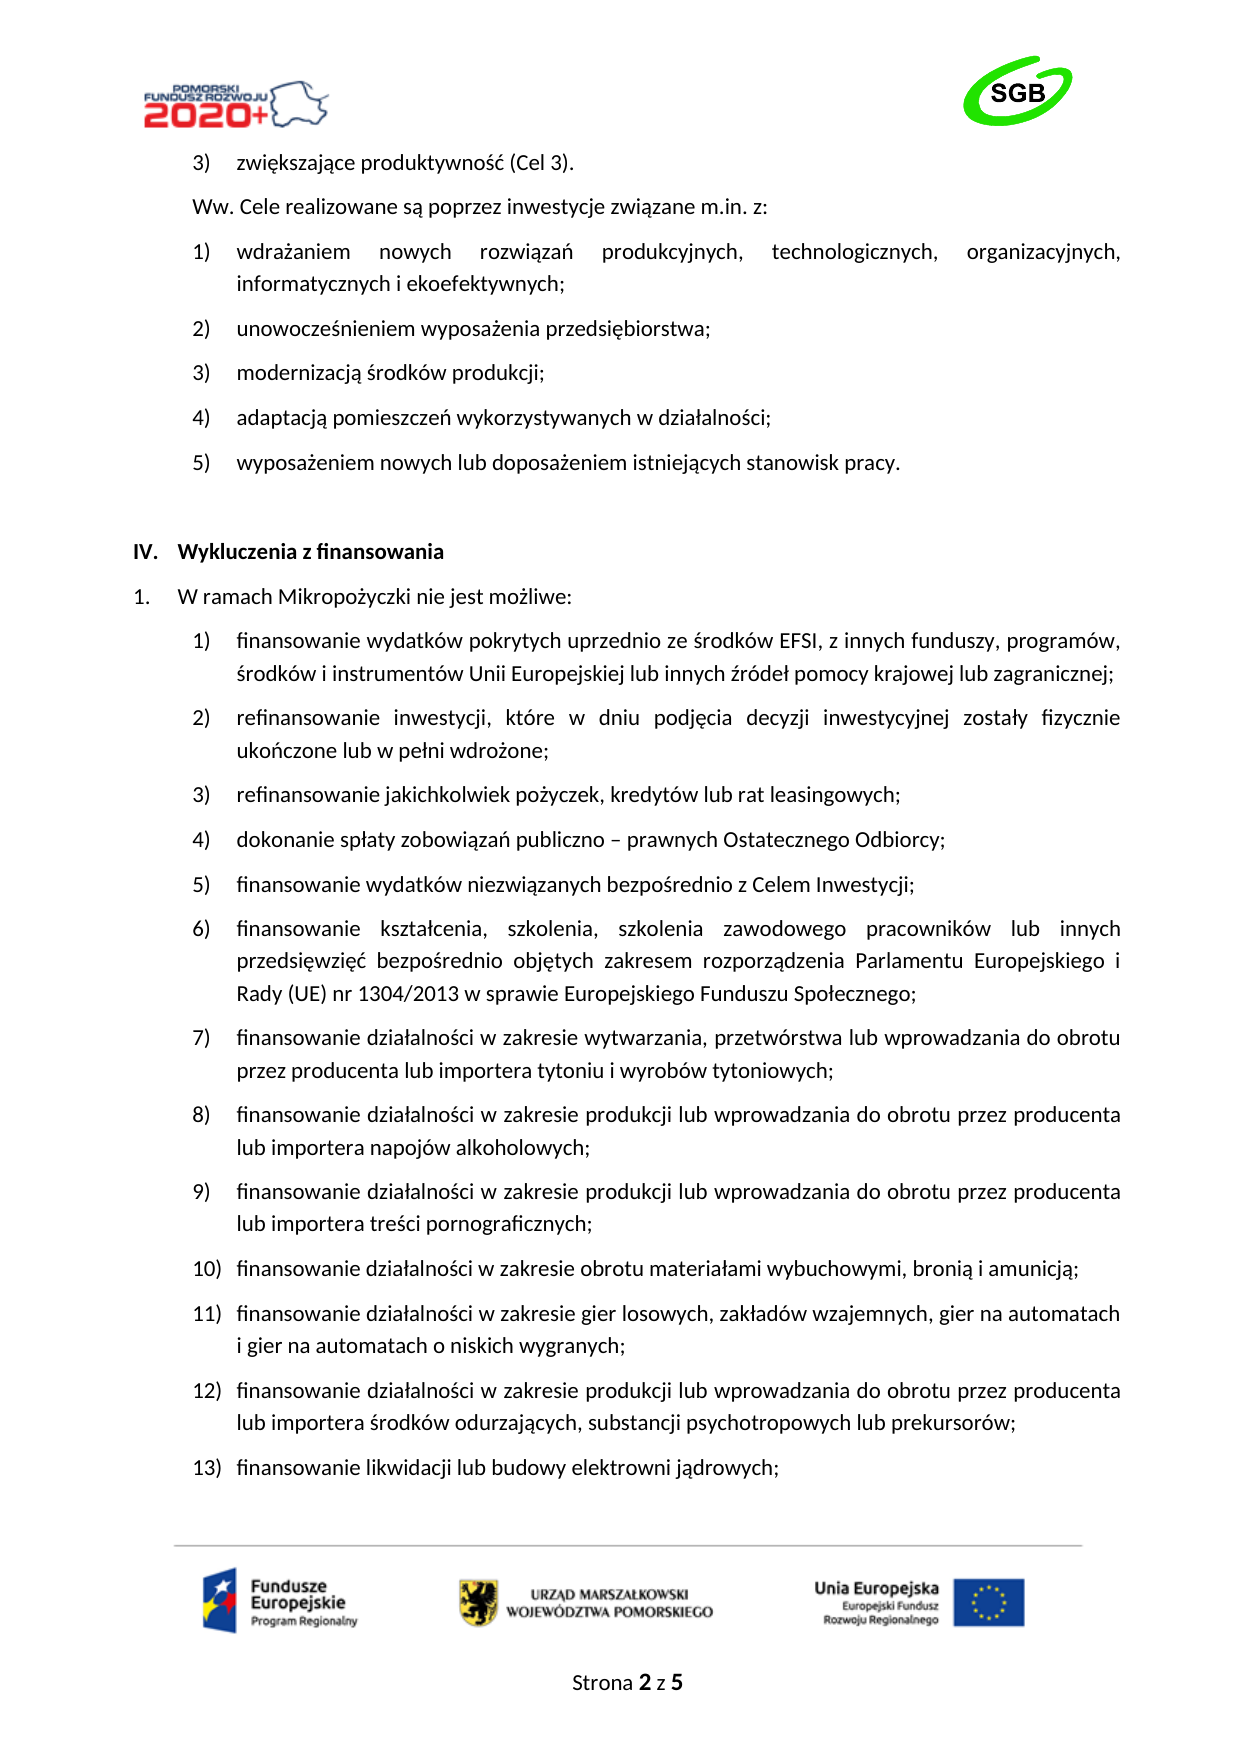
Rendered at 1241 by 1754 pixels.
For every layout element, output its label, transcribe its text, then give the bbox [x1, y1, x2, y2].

picture [155, 1507, 1100, 1666]
picture [132, 59, 428, 133]
list finansowanie wydatków pokrytych uprzednio ze środków EFSI, z innych funduszy, programów, środków i instrumentów Unii Europejskiej lub innych źródeł pomocy krajowej lub zagranicznej; [192, 627, 1122, 687]
list finansowanie kształcenia, szkolenia, szkolenia zawodowego pracowników lub innych przedsięwzięć bezpośrednio objętych zakresem rozporządzenia Parlamentu Europejskiego i Rady (UE) nr 1304/2013 w sprawie Europejskiego Funduszu Społecznego; [192, 914, 1122, 1007]
list finansowanie działalności w zakresie produkcji lub wprowadzania do obrotu przez producenta lub importera treści pornograficznych; [192, 1177, 1122, 1237]
list adaptacją pomieszczeń wykorzystywanych w działalności; [192, 403, 1122, 431]
list wyposażeniem nowych lub doposażeniem istniejących stanowisk pracy. [192, 448, 1122, 476]
list finansowanie działalności w zakresie produkcji lub wprowadzania do obrotu przez producenta lub importera napojów alkoholowych; [192, 1100, 1122, 1161]
text Ww. Cele realizowane są poprzez inwestycje związane m.in. z: [192, 192, 1122, 220]
list W ramach Mikropożyczki nie jest możliwe: [133, 582, 1122, 610]
list unowocześnieniem wyposażenia przedsiębiorstwa; [192, 314, 1122, 342]
list refinansowanie inwestycji, które w dniu podjęcia decyzji inwestycyjnej zostały fizycznie ukończone lub w pełni wdrożone; [192, 703, 1122, 764]
list Wykluczenia z finansowania [133, 537, 1122, 565]
list wdrażaniem nowych rozwiązań produkcyjnych, technologicznych, organizacyjnych, informatycznych i ekoefektywnych; [192, 237, 1122, 297]
list refinansowanie jakichkolwiek pożyczek, kredytów lub rat leasingowych; [192, 780, 1122, 808]
list finansowanie likwidacji lub budowy elektrowni jądrowych; [192, 1453, 1122, 1481]
list finansowanie działalności w zakresie produkcji lub wprowadzania do obrotu przez producenta lub importera środków odurzających, substancji psychotropowych lub prekursorów; [192, 1376, 1122, 1436]
list finansowanie działalności w zakresie gier losowych, zakładów wzajemnych, gier na automatach i gier na automatach o niskich wygranych; [192, 1299, 1122, 1359]
list finansowanie działalności w zakresie wytwarzania, przetwórstwa lub wprowadzania do obrotu przez producenta lub importera tytoniu i wyrobów tytoniowych; [192, 1023, 1122, 1084]
list zwiększające produktywność (Cel 3). [192, 148, 1122, 176]
list modernizacją środków produkcji; [192, 358, 1122, 387]
list finansowanie wydatków niezwiązanych bezpośrednio z Celem Inwestycji; [192, 870, 1122, 898]
list dokonanie spłaty zobowiązań publiczno – prawnych Ostatecznego Odbiorcy; [192, 825, 1122, 853]
list finansowanie działalności w zakresie obrotu materiałami wybuchowymi, bronią i amunicją; [192, 1254, 1122, 1282]
